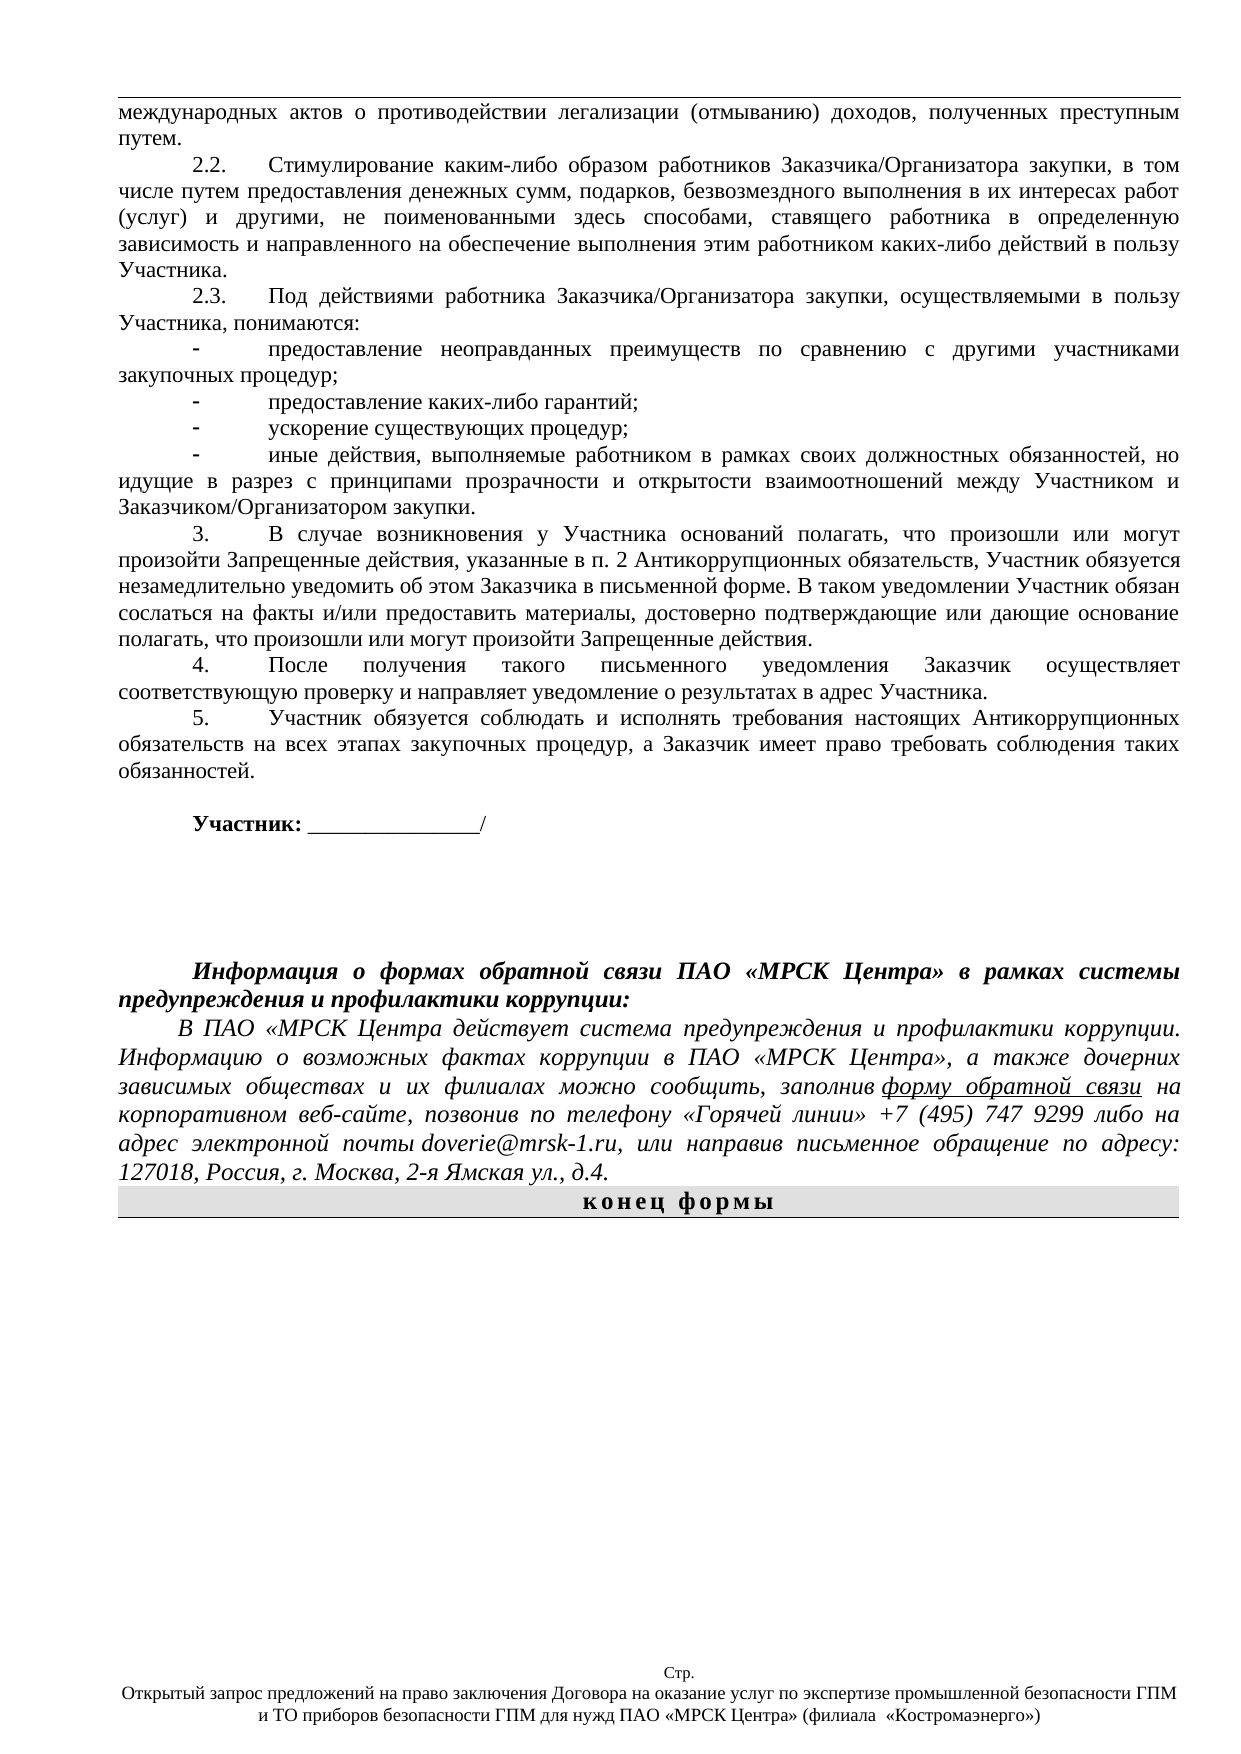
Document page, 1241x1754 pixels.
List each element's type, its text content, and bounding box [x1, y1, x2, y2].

text конец формы [118, 1186, 1179, 1217]
list Участник обязуется соблюдать и исполнять требования настоящих Антикоррупционных обязательств на всех этапах закупочных процедур, а Заказчик имеет право требовать соблюдения таких обязанностей. [118, 704, 1181, 783]
text Участник: _______________/ [118, 809, 1181, 836]
list Cтимулирование каким-либо образом работников Заказчика/Организатора закупки, в том числе путем предоставления денежных сумм, подарков, безвозмездного выполнения в их интересах работ (услуг) и другими, не поименованными здесь способами, ставящего работника в определенную зависимость и направленного на обеспечение выполнения этим работником каких-либо действий в пользу Участника. [118, 151, 1181, 282]
text В ПАО «МРСК Центра действует система предупреждения и профилактики коррупции. Информацию о возможных фактах коррупции в ПАО «МРСК Центра», а также дочерних зависимых обществах и их филиалах можно сообщить, заполнив форму обратной связи на корпоративном веб-сайте, позвонив по телефону «Горячей линии» +7 (495) 747 9299 либо на адрес электронной почты doverie@mrsk-1.ru, или направив письменное обращение по адресу: 127018, Россия, г. Москва, 2-я Ямская ул., д.4. [118, 1071, 1181, 1128]
list предоставление каких-либо гарантий; [118, 388, 1181, 414]
list предоставление неоправданных преимуществ по сравнению с другими участниками закупочных процедур; [118, 335, 1181, 388]
text В ПАО «МРСК Центра действует система предупреждения и профилактики коррупции. Информацию о возможных фактах коррупции в ПАО «МРСК Центра», а также дочерних зависимых обществах и их филиалах можно сообщить, заполнив форму обратной связи на корпоративном веб-сайте, позвонив по телефону «Горячей линии» +7 (495) 747 9299 либо на адрес электронной почты doverie@mrsk-1.ru, или направив письменное обращение по адресу: 127018, Россия, г. Москва, 2-я Ямская ул., д.4. [415, 1128, 1181, 1186]
text Информация о формах обратной связи ПАО «МРСК Центра» в рамках системы предупреждения и профилактики коррупции: [118, 956, 1181, 1013]
text В ПАО «МРСК Центра действует система предупреждения и профилактики коррупции. Информацию о возможных фактах коррупции в ПАО «МРСК Центра», а также дочерних зависимых обществах и их филиалах можно сообщить, заполнив форму обратной связи на корпоративном веб-сайте, позвонив по телефону «Горячей линии» +7 (495) 747 9299 либо на адрес электронной почты doverie@mrsk-1.ru, или направив письменное обращение по адресу: 127018, Россия, г. Москва, 2-я Ямская ул., д.4. [118, 1013, 1181, 1042]
list Под действиями работника Заказчика/Организатора закупки, осуществляемыми в пользу Участника, понимаются: [118, 282, 1181, 335]
list В случае возникновения у Участника оснований полагать, что произошли или могут произойти Запрещенные действия, указанные в п. 2 Антикоррупционных обязательств, Участник обязуется незамедлительно уведомить об этом Заказчика в письменной форме. В таком уведомлении Участник обязан сослаться на факты и/или предоставить материалы, достоверно подтверждающие или дающие основание полагать, что произошли или могут произойти Запрещенные действия. [118, 520, 1181, 651]
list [118, 98, 1181, 151]
list иные действия, выполняемые работником в рамках своих должностных обязанностей, но идущие в разрез с принципами прозрачности и открытости взаимоотношений между Участником и Заказчиком/Организатором закупки. [118, 441, 1181, 520]
list После получения такого письменного уведомления Заказчик осуществляет соответствующую проверку и направляет уведомление о результатах в адрес Участника. [118, 651, 1181, 704]
list ускорение существующих процедур; [118, 414, 1181, 441]
